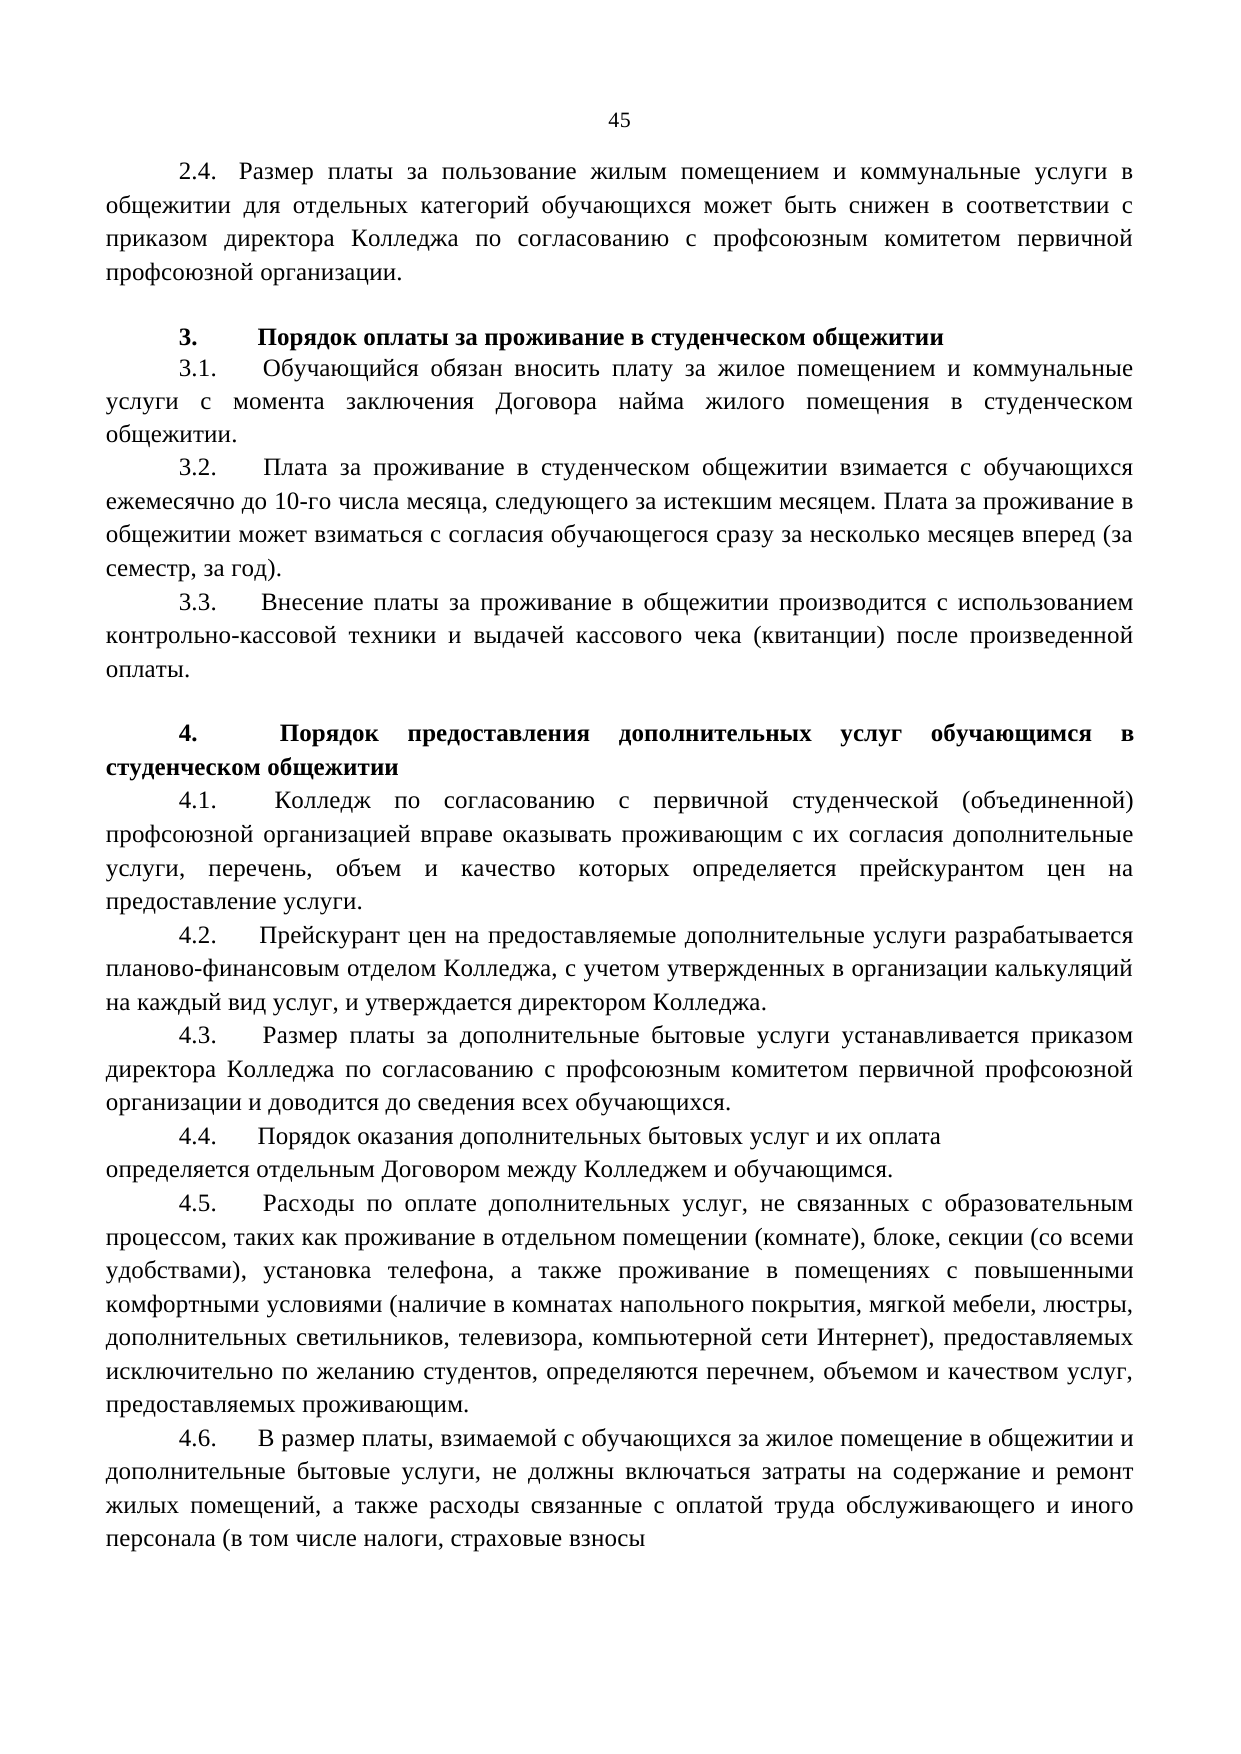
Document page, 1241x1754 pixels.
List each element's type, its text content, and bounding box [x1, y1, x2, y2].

list Прейскурант цен на предоставляемые дополнительные услуги разрабатывается планово-финансовым отделом Колледжа, с учетом утвержденных в организации калькуляций на каждый вид услуг, и утверждается директором Колледжа. [106, 916, 1135, 1017]
list Внесение платы за проживание в общежитии производится с использованием контрольно-кассовой техники и выдачей кассового чека (квитанции) после произведенной оплаты. [106, 583, 1135, 684]
list Порядок оказания дополнительных бытовых услуг и их оплата определяется отдельным Договором между Колледжем и обучающимся. [106, 1118, 1027, 1185]
list В размер платы, взимаемой с обучающихся за жилое помещение в общежитии и дополнительные бытовые услуги, не должны включаться затраты на содержание и ремонт жилых помещений, а также расходы связанные с оплатой труда обслуживающего и иного персонала (в том числе налоги, страховые взносы [106, 1419, 1135, 1554]
list Порядок предоставления дополнительных услуг обучающимся в студенческом общежитии [106, 715, 1135, 782]
list Колледж по согласованию с первичной студенческой (объединенной) профсоюзной организацией вправе оказывать проживающим с их согласия дополнительные услуги, перечень, объем и качество которых определяется прейскурантом цен на предоставление услуги. [106, 782, 1135, 916]
list Порядок оплаты за проживание в студенческом общежитии [106, 325, 1137, 350]
list Размер платы за пользование жилым помещением и коммунальные услуги в общежитии для отдельных категорий обучающихся может быть снижен в соответствии с приказом директора Колледжа по согласованию с профсоюзным комитетом первичной профсоюзной организации. [106, 153, 1135, 287]
list Обучающийся обязан вносить плату за жилое помещением и коммунальные услуги с момента заключения Договора найма жилого помещения в студенческом общежитии. [106, 350, 1135, 449]
text 45 [608, 109, 631, 131]
list Плата за проживание в студенческом общежитии взимается с обучающихся ежемесячно до 10-го числа месяца, следующего за истекшим месяцем. Плата за проживание в общежитии может взиматься с согласия обучающегося сразу за несколько месяцев вперед (за семестр, за год). [106, 449, 1135, 583]
list Расходы по оплате дополнительных услуг, не связанных с образовательным процессом, таких как проживание в отдельном помещении (комнате), блоке, секции (со всеми удобствами), установка телефона, а также проживание в помещениях с повышенными комфортными условиями (наличие в комнатах напольного покрытия, мягкой мебели, люстры, дополнительных светильников, телевизора, компьютерной сети Интернет), предоставляемых исключительно по желанию студентов, определяются перечнем, объемом и качеством услуг, предоставляемых проживающим. [106, 1185, 1135, 1419]
list Размер платы за дополнительные бытовые услуги устанавливается приказом директора Колледжа по согласованию с профсоюзным комитетом первичной профсоюзной организации и доводится до сведения всех обучающихся. [106, 1017, 1135, 1118]
